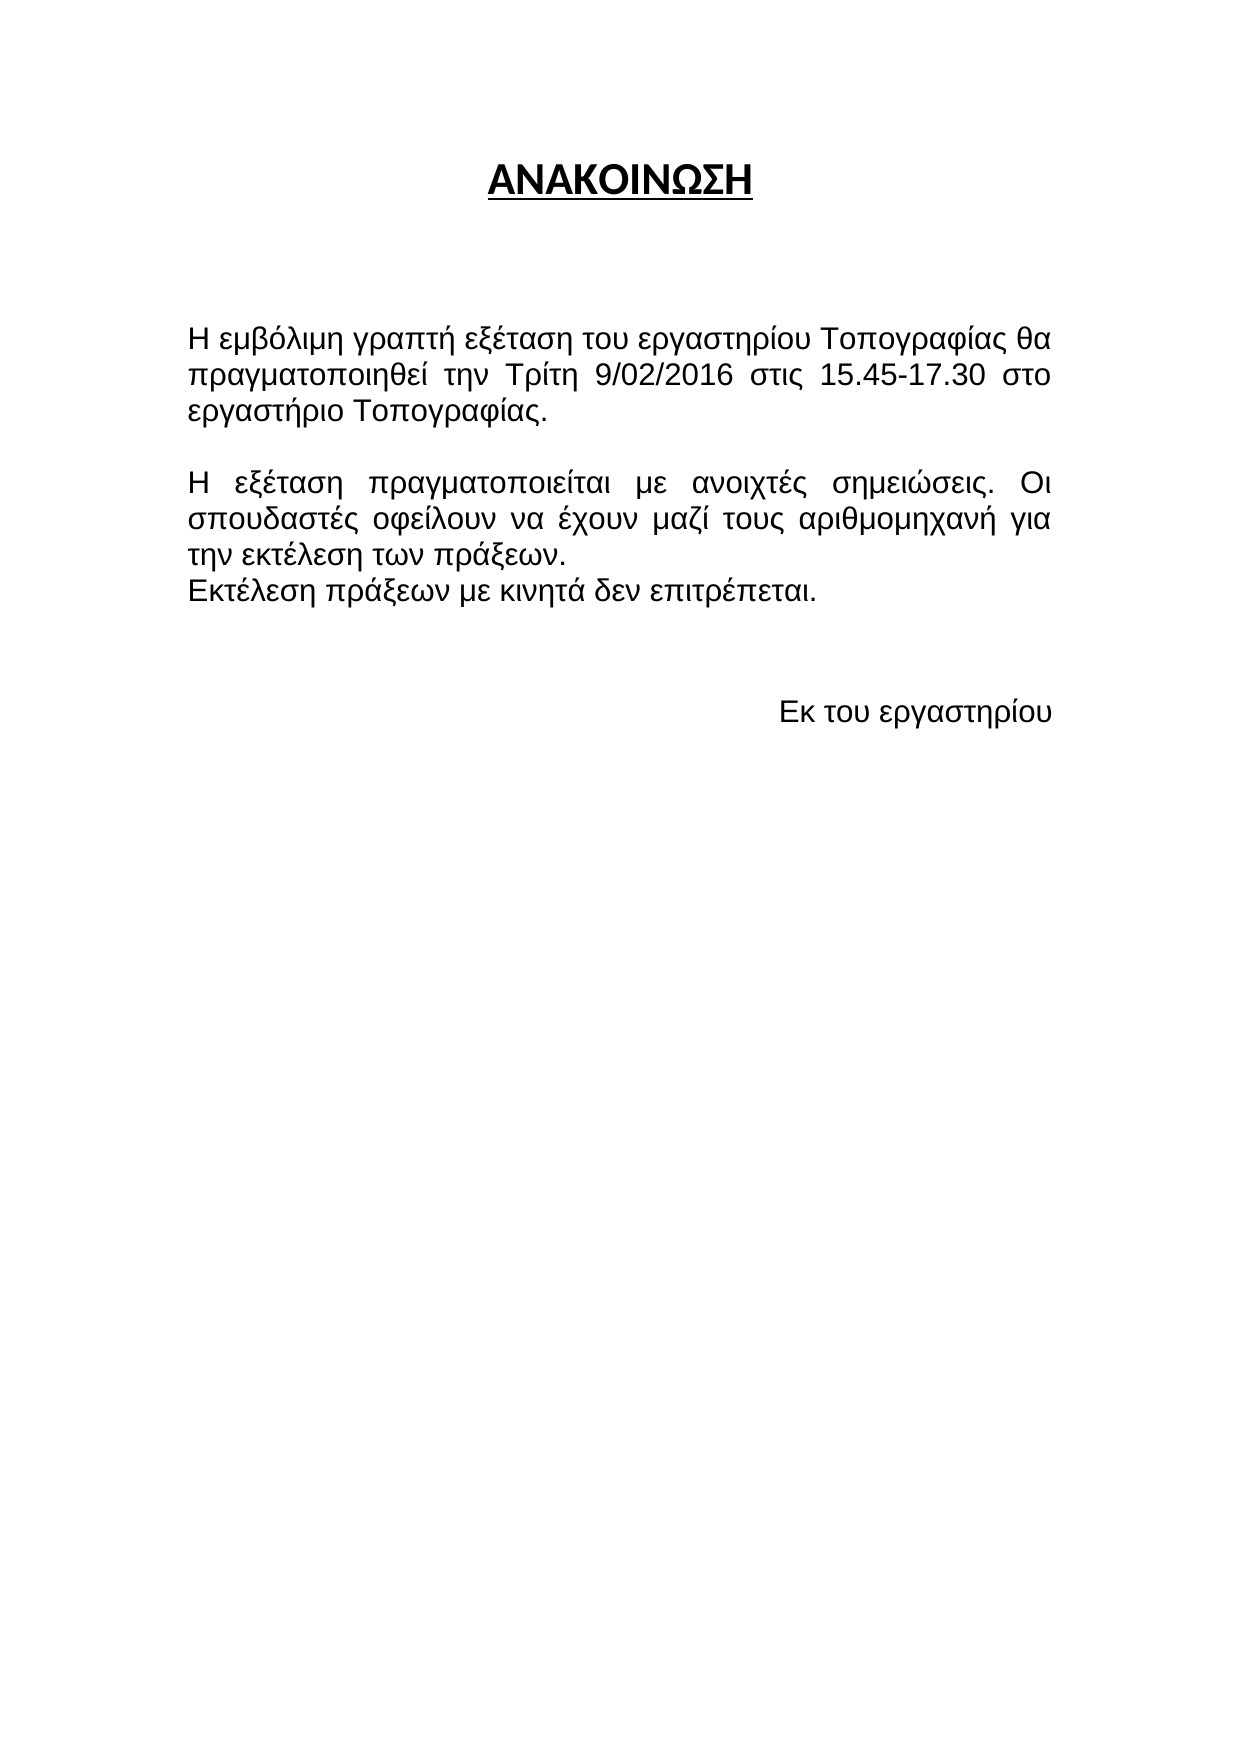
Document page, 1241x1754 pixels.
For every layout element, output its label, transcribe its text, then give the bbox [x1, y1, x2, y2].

text Η εμβόλιμη γραπτή εξέταση του εργαστηρίου Τοπογραφίας θα πραγματοποιηθεί την Τρίτη 9/02/2016 στις 15.45-17.30 στο εργαστήριο Τοπογραφίας. [187, 320, 1053, 428]
text ΑΝΑΚΟΙΝΩΣΗ [187, 150, 1053, 206]
text Η εξέταση πραγματοποιείται με ανοιχτές σημειώσεις. Οι σπουδαστές οφείλουν να έχουν μαζί τους αριθμομηχανή για την εκτέλεση των πράξεων. [187, 464, 1053, 572]
text Εκ του εργαστηρίου [187, 693, 1053, 729]
text Εκτέλεση πράξεων με κινητά δεν επιτρέπεται. [187, 572, 1053, 608]
